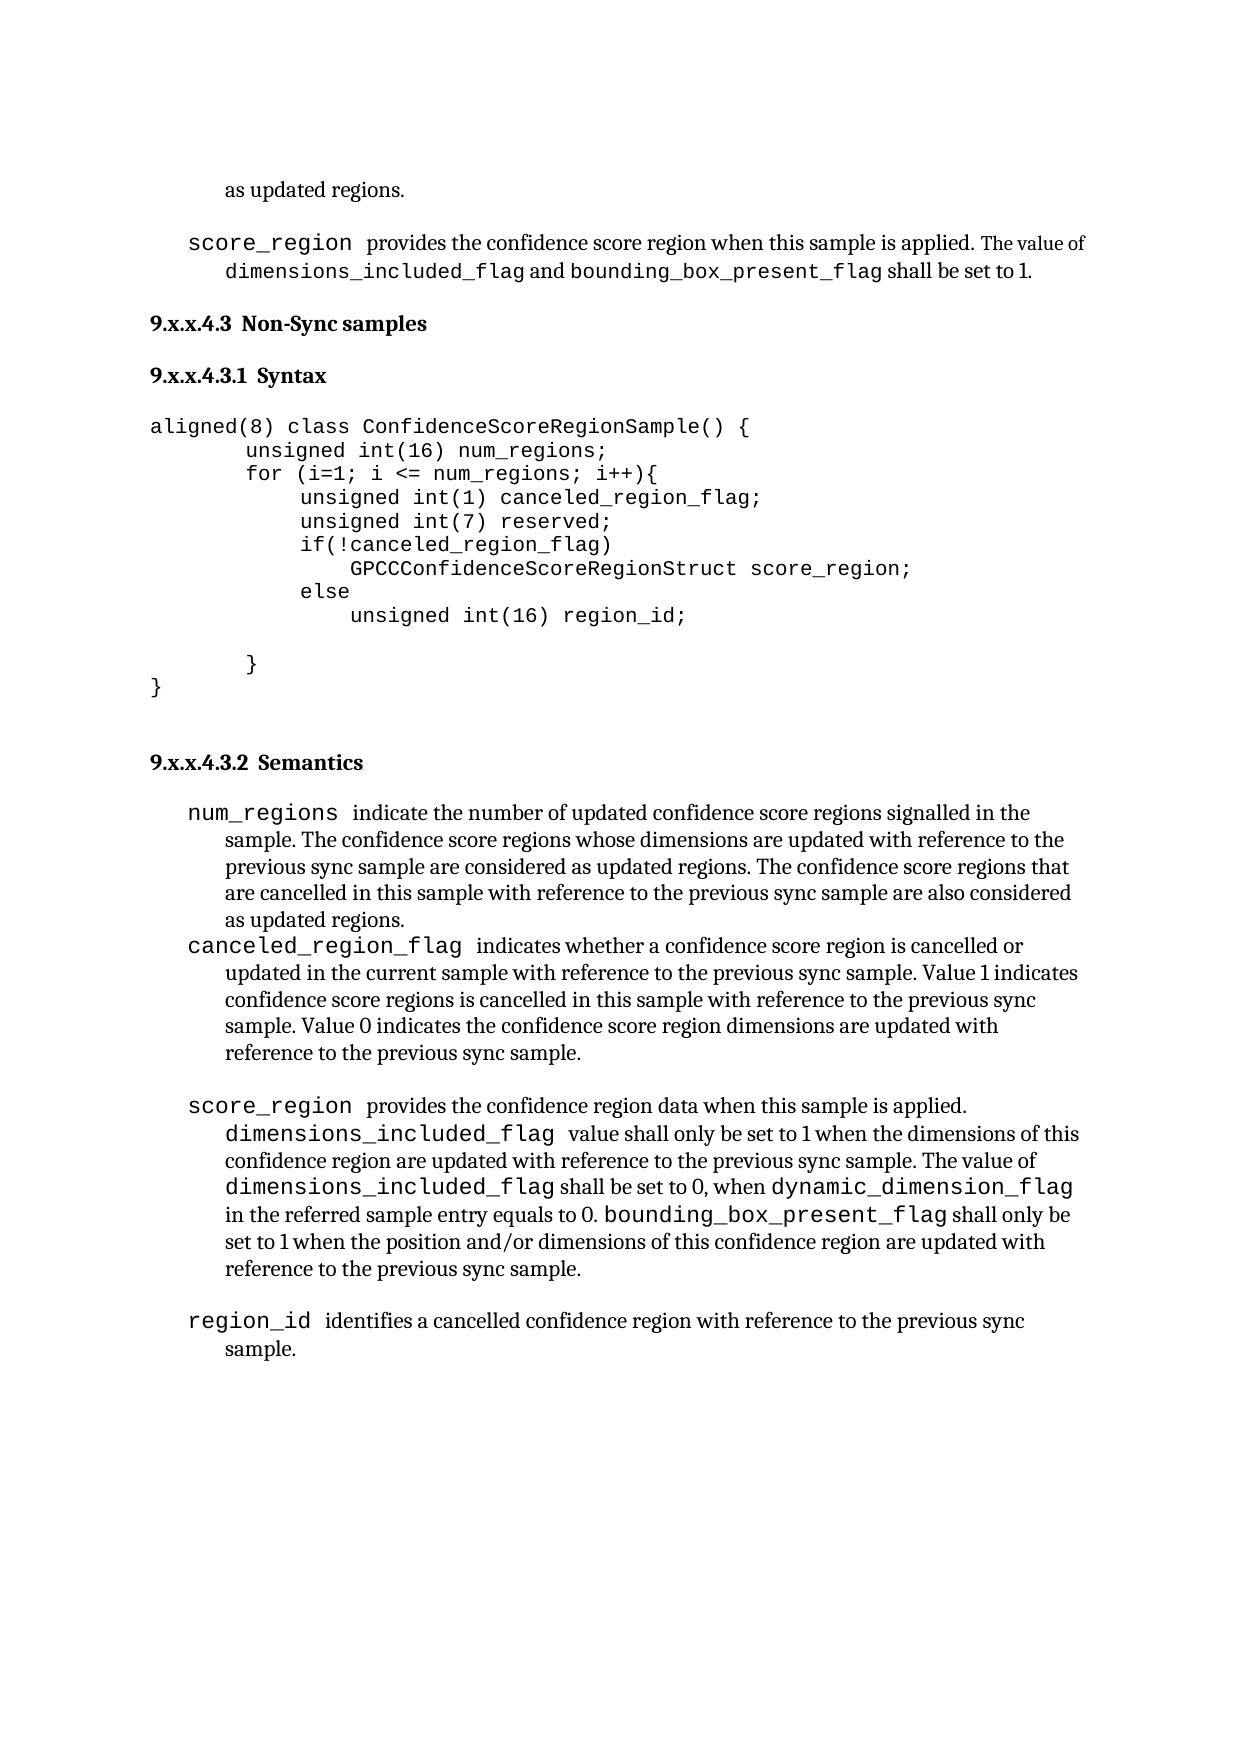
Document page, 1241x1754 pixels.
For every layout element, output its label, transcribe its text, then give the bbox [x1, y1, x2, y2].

text 9.x.x.4.3.2 Semantics [150, 750, 1090, 776]
text } [150, 652, 1090, 676]
text score_region provides the confidence score region when this sample is applied. The value of dimensions_included_flag and bounding_box_present_flag shall be set to 1. [187, 230, 1090, 284]
text region_id identifies a cancelled confidence region with reference to the previous sync sample. [187, 1308, 1090, 1362]
text unsigned int(7) reserved; [150, 511, 1090, 534]
text canceled_region_flag indicates whether a confidence score region is cancelled or updated in the current sample with reference to the previous sync sample. Value 1 indicates confidence score regions is cancelled in this sample with reference to the previous sync sample. Value 0 indicates the confidence score region dimensions are updated with reference to the previous sync sample. [187, 933, 1090, 1066]
text aligned(8) class ConfidenceScoreRegionSample() { [150, 416, 1090, 440]
text unsigned int(1) canceled_region_flag; [150, 487, 1090, 511]
text unsigned int(16) region_id; [150, 605, 1090, 629]
text else [150, 582, 1090, 605]
text } [150, 676, 1090, 700]
text if(!canceled_region_flag) [150, 534, 1090, 558]
text for (i=1; i <= num_regions; i++){ [150, 463, 1090, 487]
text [187, 177, 1090, 203]
text 9.x.x.4.3 Non-Sync samples [150, 311, 1090, 337]
text score_region provides the confidence region data when this sample is applied. dimensions_included_flag value shall only be set to 1 when the dimensions of this confidence region are updated with reference to the previous sync sample. The value of dimensions_included_flag shall be set to 0, when dynamic_dimension_flag in the referred sample entry equals to 0. bounding_box_present_flag shall only be set to 1 when the position and/or dimensions of this confidence region are updated with reference to the previous sync sample. [187, 1093, 1090, 1282]
text unsigned int(16) num_regions; [150, 440, 1090, 463]
text 9.x.x.4.3.1 Syntax [150, 363, 1090, 390]
text GPCCConfidenceScoreRegionStruct score_region; [150, 558, 1090, 582]
